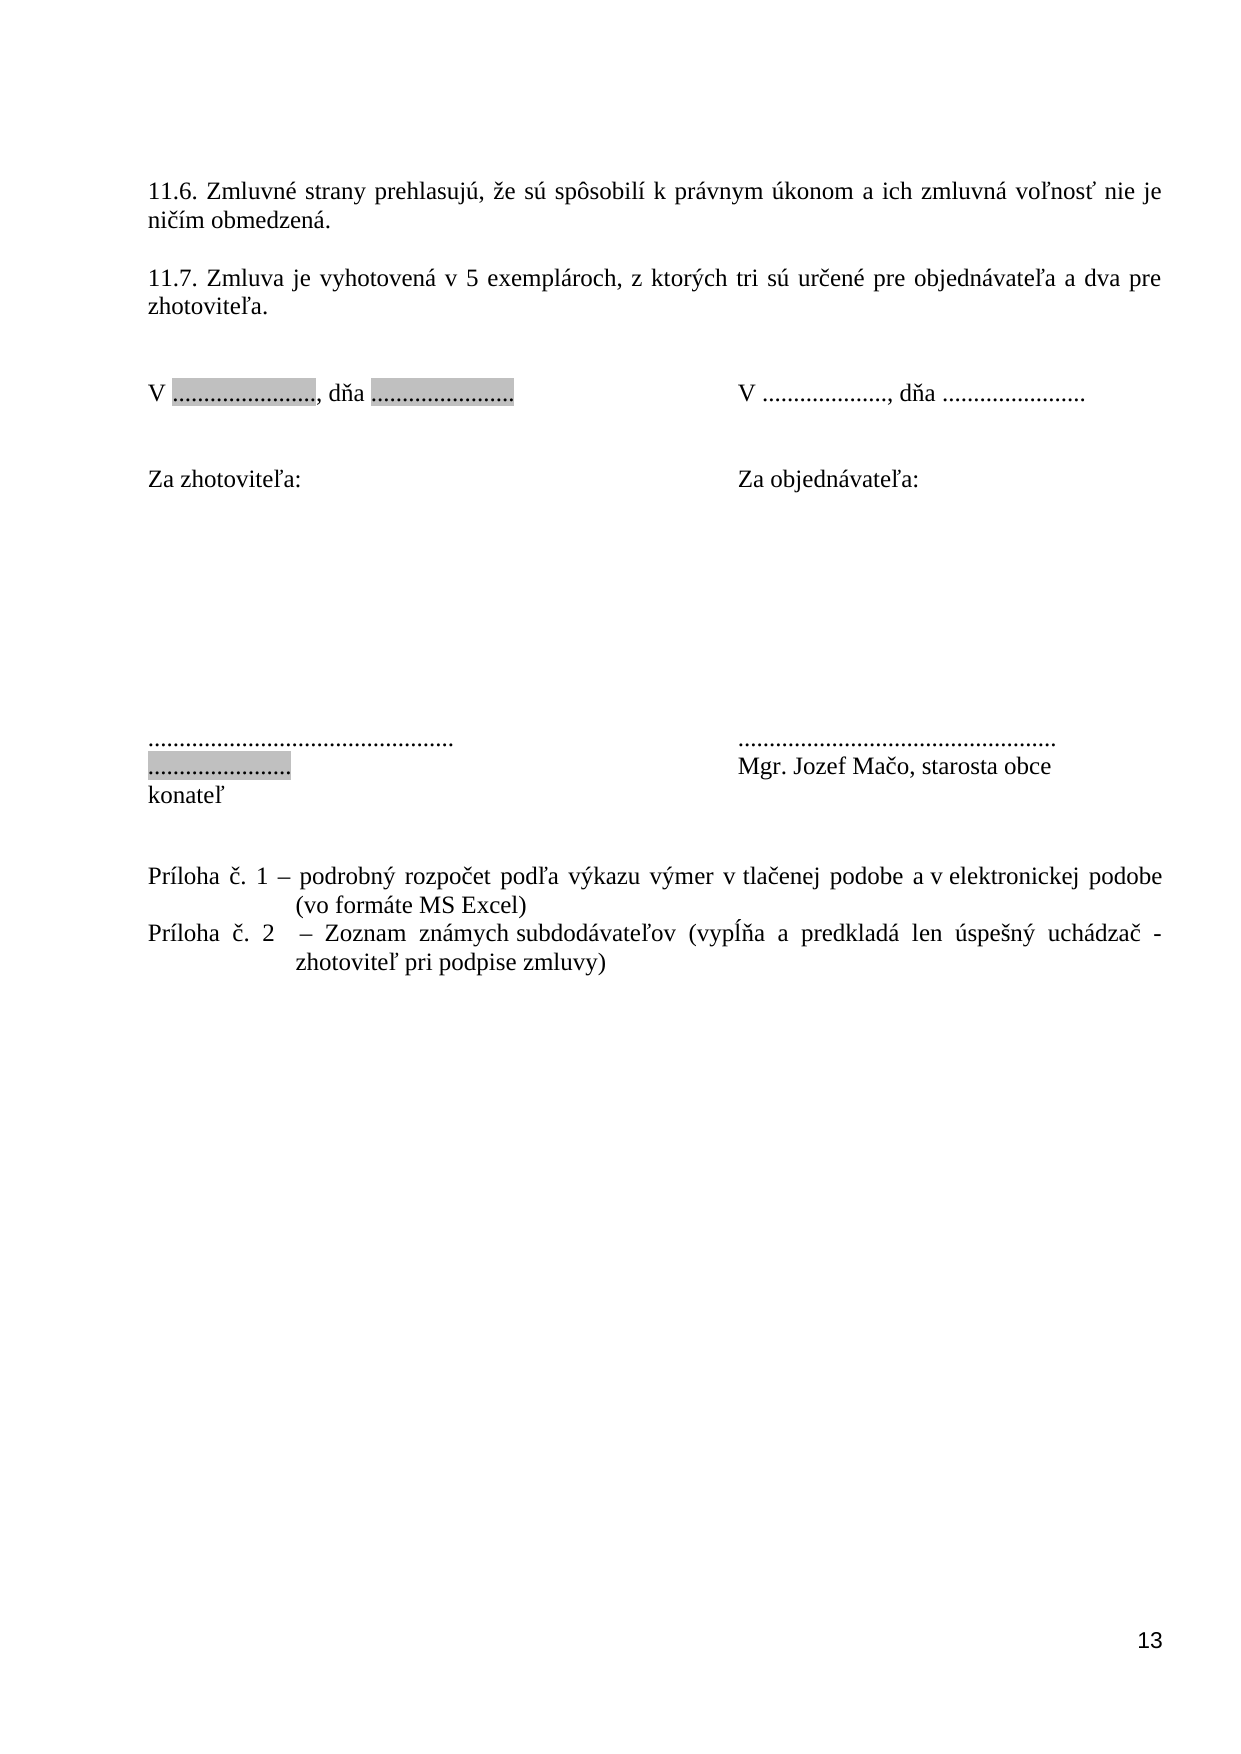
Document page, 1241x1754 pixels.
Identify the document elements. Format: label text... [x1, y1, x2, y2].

list Príloha č. 2 – Zoznam známych subdodávateľov (vypĺňa a predkladá len úspešný uchádzač -zhotoviteľ pri podpise zmluvy) [148, 918, 1162, 976]
text ................................................. ................................................... [148, 723, 1162, 751]
text V ......................., dňa ....................... V ...................., dňa ....................... [514, 378, 1162, 406]
text 11.6. Zmluvné strany prehlasujú, že sú spôsobilí k právnym úkonom a ich zmluvná voľnosť nie je ničím obmedzená. [148, 176, 1162, 234]
text Za zhotoviteľa: Za objednávateľa: [148, 464, 1162, 493]
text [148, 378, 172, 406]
list Príloha č. 1 – podrobný rozpočet podľa výkazu výmer v tlačenej podobe a v elektronickej podobe (vo formáte MS Excel) [148, 861, 1162, 918]
text 11.7. Zmluva je vyhotovená v 5 exemplároch, z ktorých tri sú určené pre objednávateľa a dva pre zhotoviteľa. [148, 263, 1162, 320]
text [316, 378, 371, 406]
text konateľ [148, 780, 1162, 809]
text ....................... Mgr. Jozef Mačo, starosta obce [291, 751, 1162, 780]
